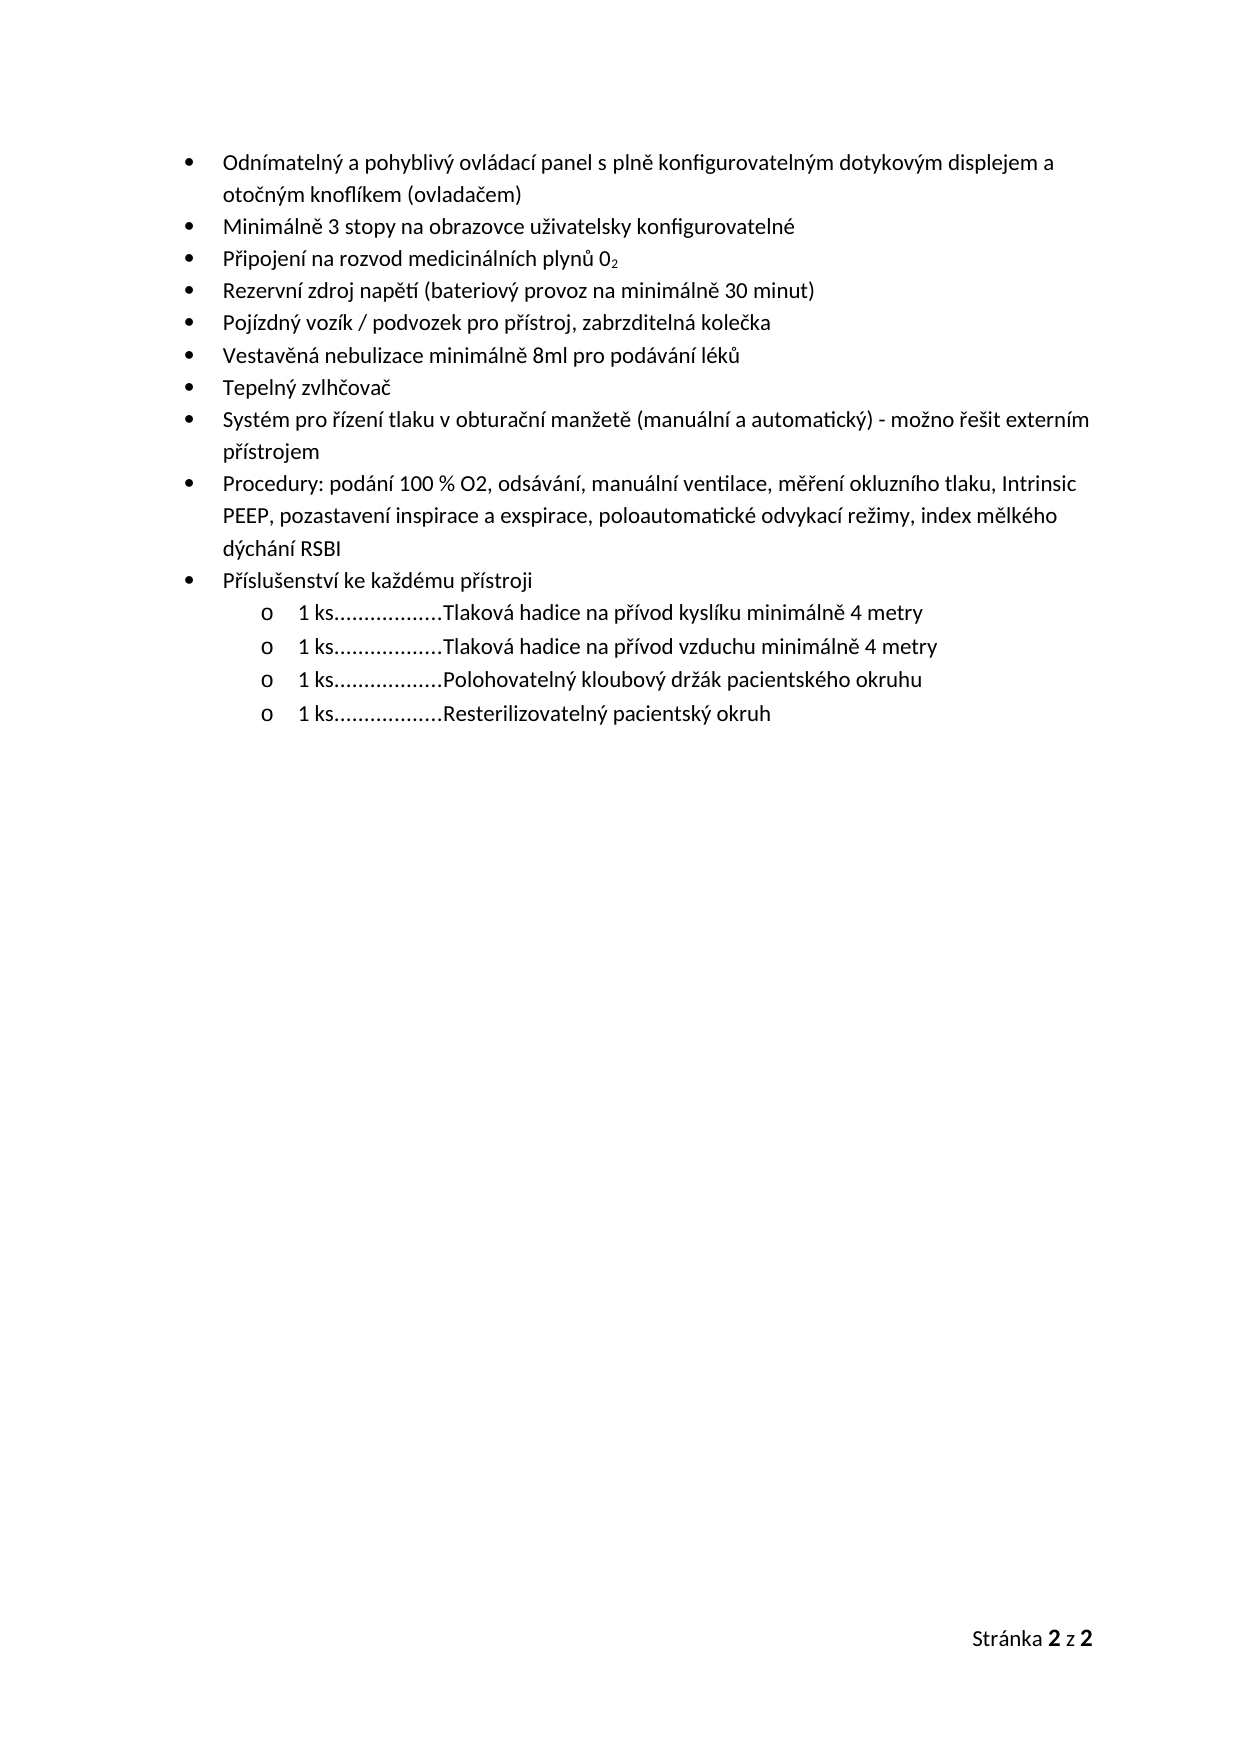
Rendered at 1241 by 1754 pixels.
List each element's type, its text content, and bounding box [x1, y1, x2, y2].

list Odnímatelný a pohyblivý ovládací panel s plně konfigurovatelným dotykovým displejem a otočným knoflíkem (ovladačem) [185, 148, 1093, 208]
list 1 ks Tlaková hadice na přívod vzduchu minimálně 4 metry [260, 632, 1093, 661]
list Minimálně 3 stopy na obrazovce uživatelsky konfigurovatelné [185, 212, 1093, 240]
list Příslušenství ke každému přístroji [185, 566, 1093, 594]
list 1 ks Tlaková hadice na přívod kyslíku minimálně 4 metry [260, 598, 1093, 627]
list Pojízdný vozík / podvozek pro přístroj, zabrzditelná kolečka [185, 308, 1093, 337]
list Tepelný zvlhčovač [185, 373, 1093, 401]
list Připojení na rozvod medicinálních plynů 02 [185, 244, 1093, 272]
list Vestavěná nebulizace minimálně 8ml pro podávání léků [185, 341, 1093, 369]
list Systém pro řízení tlaku v obturační manžetě (manuální a automatický) - možno řešit externím přístrojem [185, 405, 1093, 465]
list Procedury: podání 100 % O2, odsávání, manuální ventilace, měření okluzního tlaku, Intrinsic PEEP, pozastavení inspirace a exspirace, poloautomatické odvykací režimy, index mělkého dýchání RSBI [185, 469, 1093, 562]
list 1 ks Resterilizovatelný pacientský okruh [260, 699, 1093, 728]
list Rezervní zdroj napětí (bateriový provoz na minimálně 30 minut) [185, 276, 1093, 304]
list 1 ks Polohovatelný kloubový držák pacientského okruhu [260, 665, 1093, 694]
